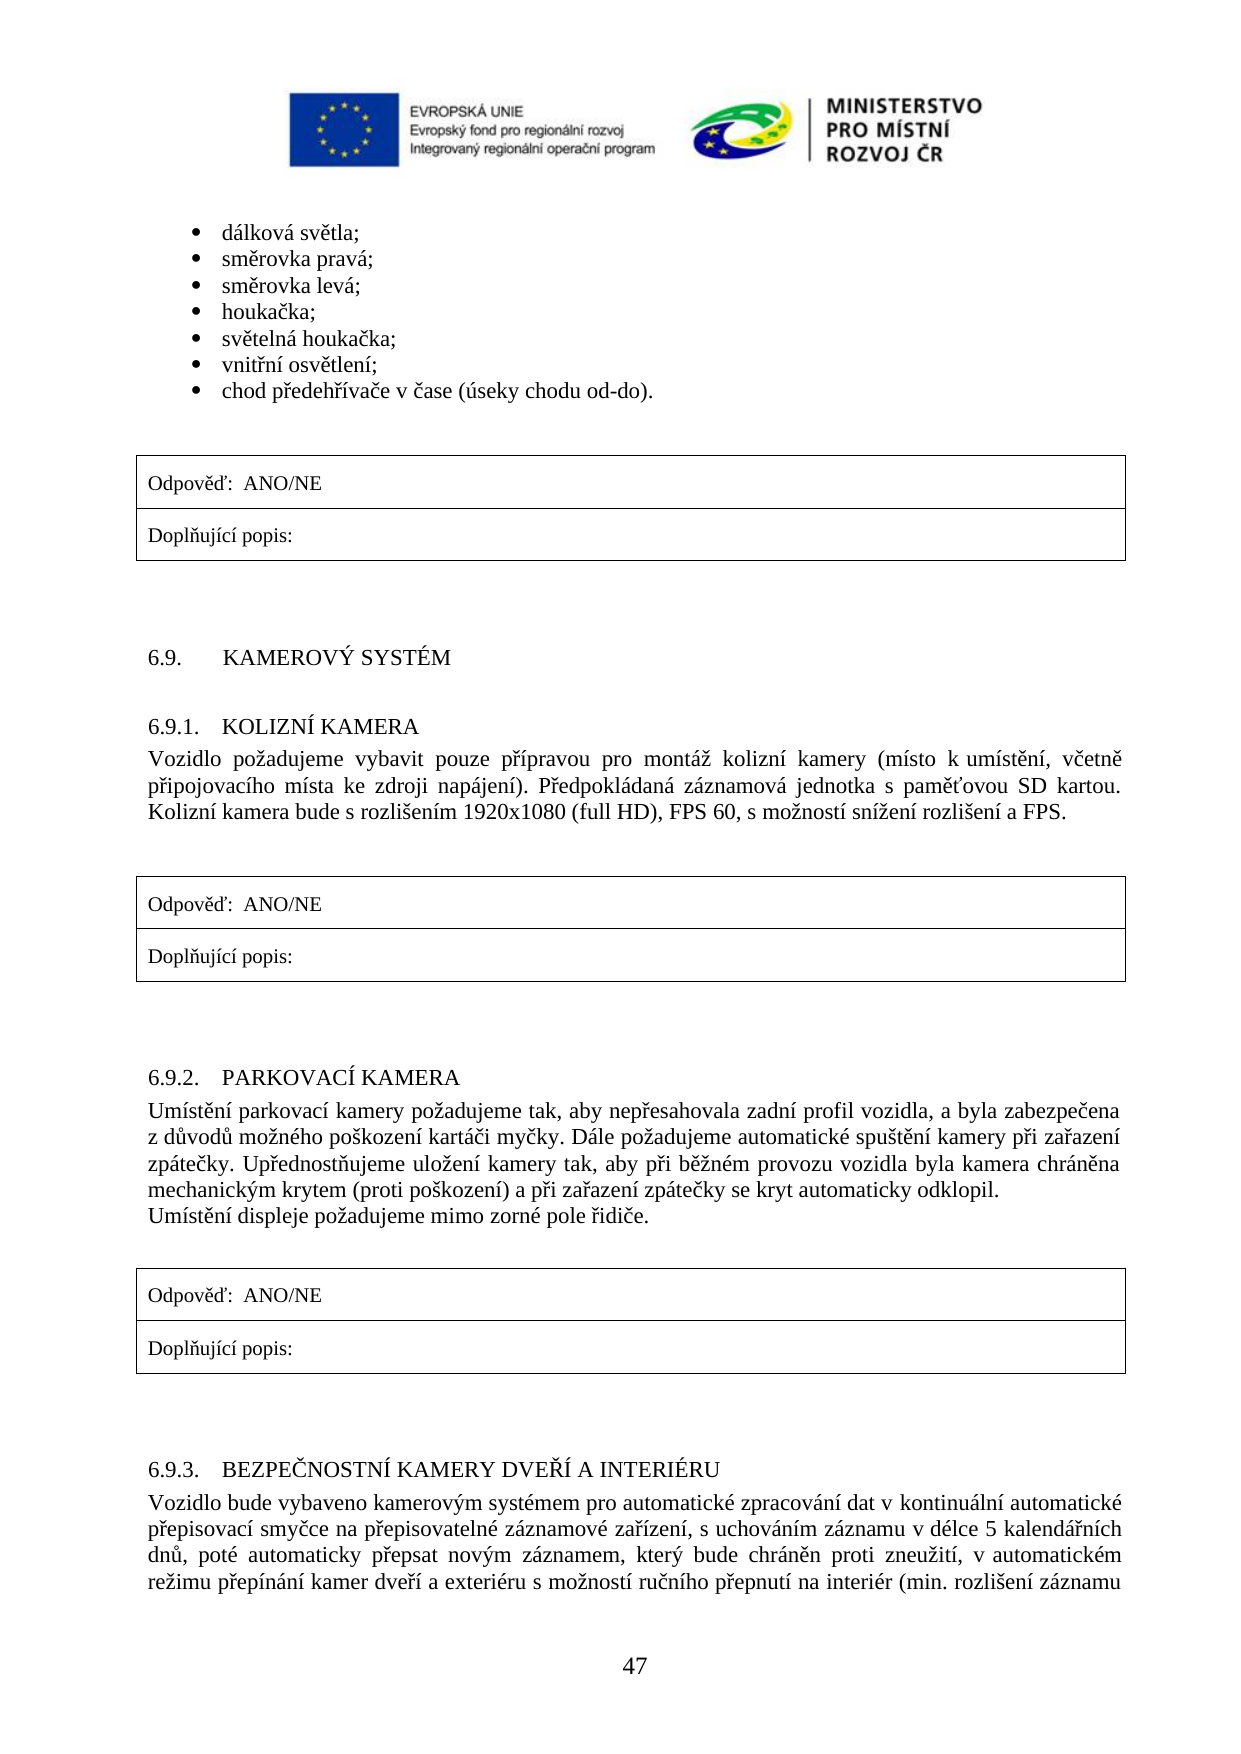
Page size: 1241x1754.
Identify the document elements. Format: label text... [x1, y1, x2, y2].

list Umístění parkovací kamery požadujeme tak, aby nepřesahovala zadní profil vozidla, a byla zabezpečena z důvodů možného poškození kartáči myčky. Dále požadujeme automatické spuštění kamery při zařazení zpátečky. Upřednostňujeme uložení kamery tak, aby při běžném provozu vozidla byla kamera chráněna mechanickým krytem (proti poškození) a při zařazení zpátečky se kryt automaticky odklopil. [148, 1097, 1122, 1202]
subtitle Parkovací kamera [148, 1064, 1122, 1091]
table_cell Doplňující popis: [137, 509, 1125, 560]
list houkačka; [192, 298, 1122, 324]
list Vozidlo požadujeme vybavit pouze přípravou pro montáž kolizní kamery (místo k umístění, včetně připojovacího místa ke zdroji napájení). Předpokládaná záznamová jednotka s paměťovou SD kartou. Kolizní kamera bude s rozlišením 1920x1080 (full HD), FPS 60, s možností snížení rozlišení a FPS. [148, 745, 1122, 824]
table_header Odpověď: ANO/NE [137, 1269, 1125, 1320]
table_cell Doplňující popis: [137, 929, 1125, 981]
table_header Odpověď: ANO/NE [137, 456, 1125, 507]
list směrovka pravá; [192, 246, 1122, 272]
table_header Odpověď: ANO/NE [137, 877, 1125, 928]
subtitle Kolizní kamera [148, 713, 1122, 739]
list dálková světla; [192, 219, 1122, 246]
picture [265, 68, 1005, 191]
subtitle KAMEROVÝ SYSTÉM [148, 643, 1122, 670]
table_cell Doplňující popis: [137, 1321, 1125, 1372]
list směrovka levá; [192, 272, 1122, 298]
subtitle BEZPEČNOSTNÍ KAMERY dveří a interiéru [148, 1456, 1122, 1482]
list vnitřní osvětlení; [192, 351, 1122, 377]
list světelná houkačka; [192, 324, 1122, 351]
list Umístění displeje požadujeme mimo zorné pole řidiče. [148, 1202, 1122, 1229]
list chod předehřívače v čase (úseky chodu od-do). [192, 377, 1122, 404]
